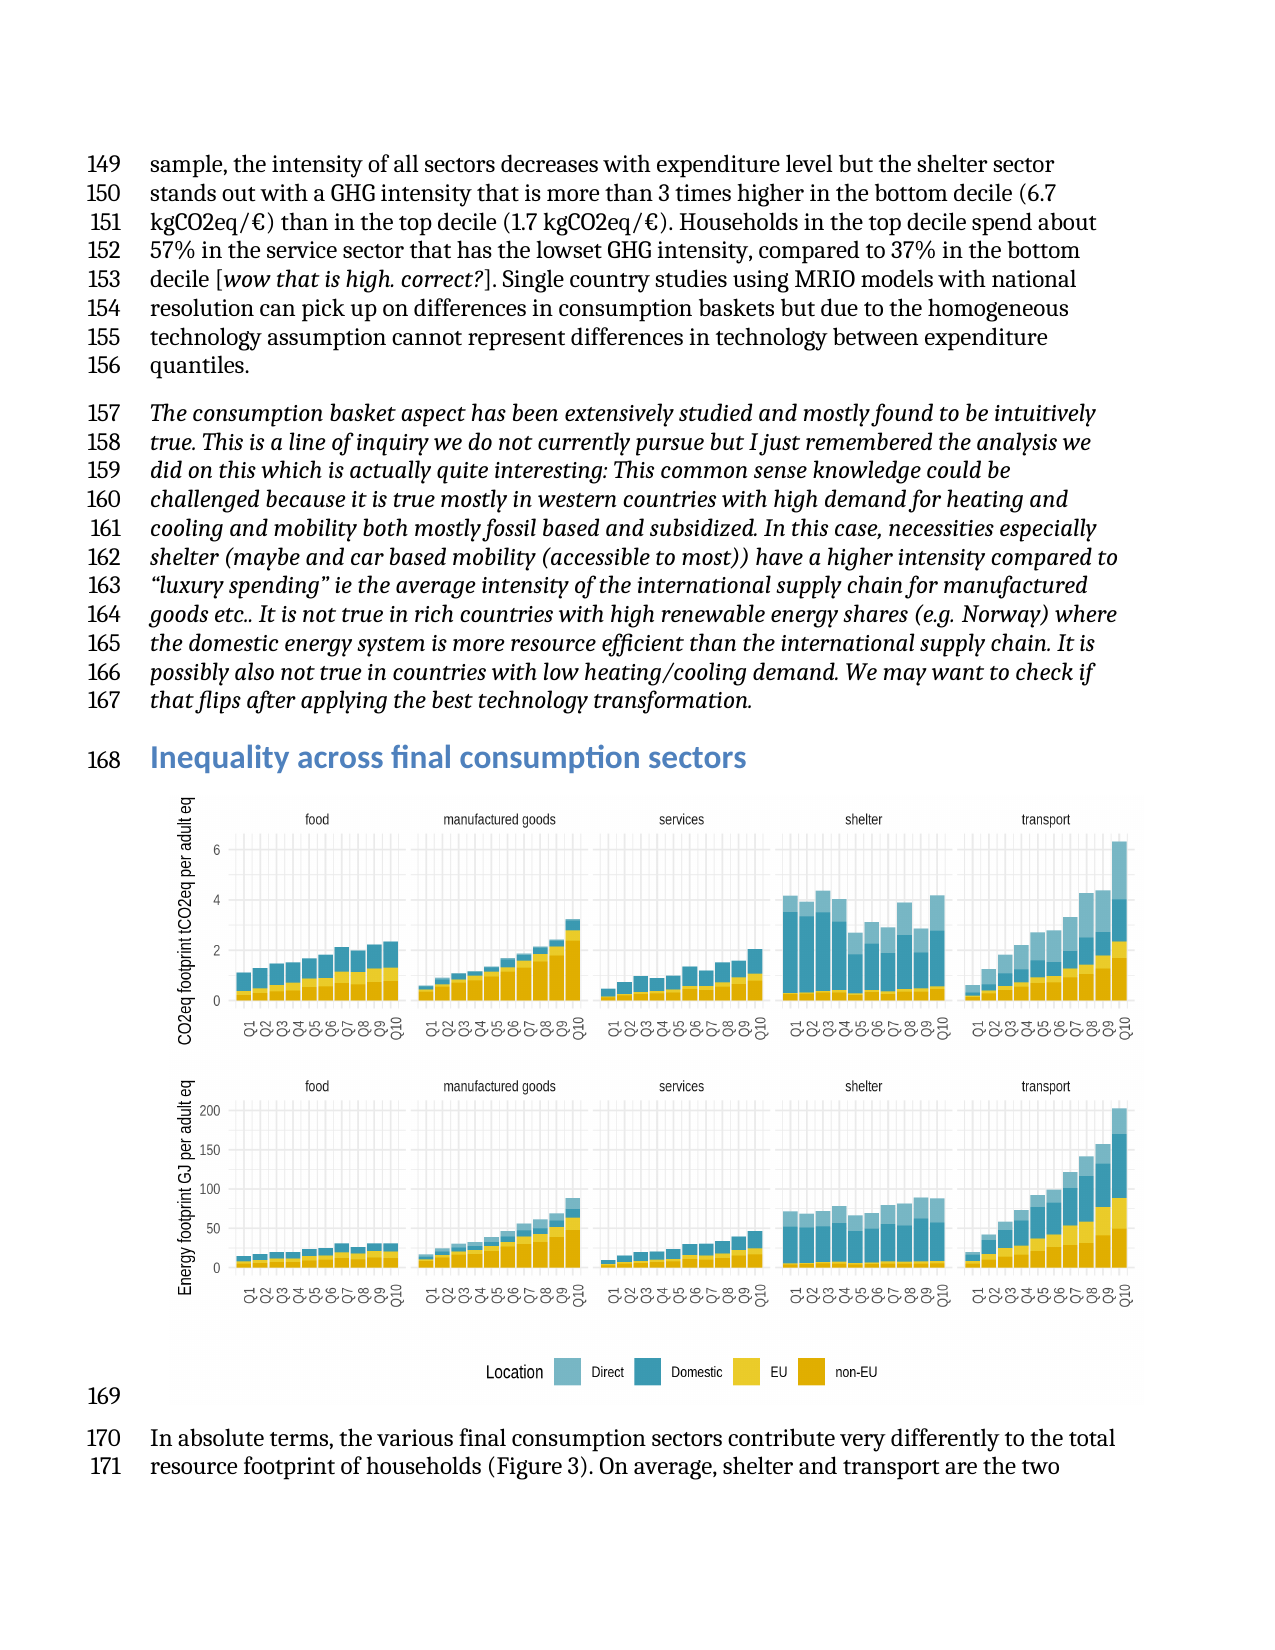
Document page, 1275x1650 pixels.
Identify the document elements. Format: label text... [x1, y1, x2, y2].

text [150, 150, 1125, 380]
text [150, 1423, 1125, 1481]
text The consumption basket aspect has been extensively studied and mostly found to be intuitively true. This is a line of inquiry we do not currently pursue but I just remembered the analysis we did on this which is actually quite interesting: This common sense knowledge could be challenged because it is true mostly in western countries with high demand for heating and cooling and mobility both mostly fossil based and subsidized. In this case, necessities especially shelter (maybe and car based mobility (accessible to most)) have a higher intensity compared to “luxury spending” ie the average intensity of the international supply chain for manufactured goods etc.. It is not true in rich countries with high renewable energy shares (e.g. Norway) where the domestic energy system is more resource efficient than the international supply chain. It is possibly also not true in countries with low heating/cooling demand. We may want to check if that flips after applying the best technology transformation. [150, 399, 1125, 715]
subtitle Inequality across final consumption sectors [150, 736, 1125, 777]
picture [168, 795, 1144, 1405]
